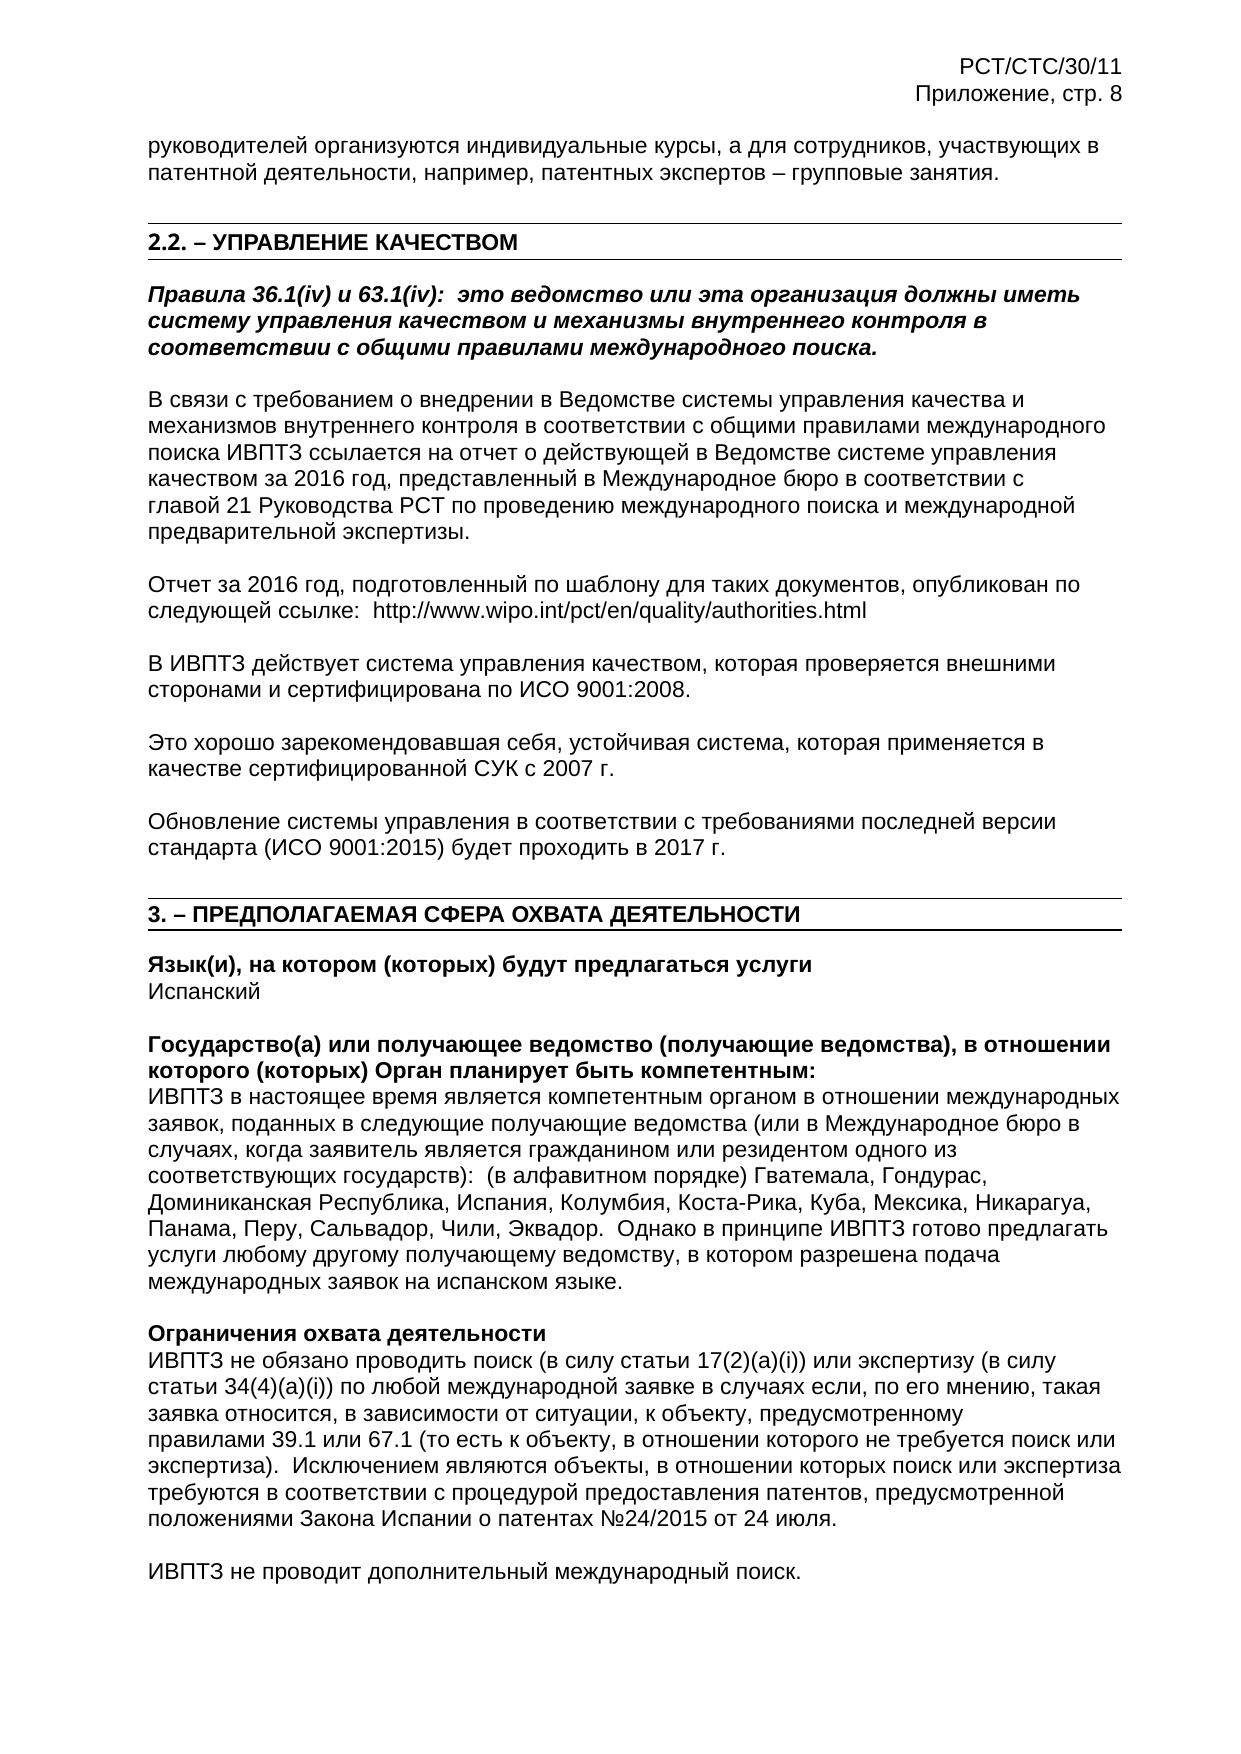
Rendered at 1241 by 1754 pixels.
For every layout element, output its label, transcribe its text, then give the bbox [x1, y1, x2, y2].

text В связи с требованием о внедрении в Ведомстве системы управления качества и механизмов внутреннего контроля в соответствии с общими правилами международного поиска ИВПТЗ ссылается на отчет о действующей в Ведомстве системе управления качеством за 2016 год, представленный в Международное бюро в соответствии с главой 21 Руководства РСТ по проведению международного поиска и международной предварительной экспертизы. [148, 386, 1122, 544]
text Испанский [148, 978, 1122, 1004]
text Правила 36.1(iv) и 63.1(iv): это ведомство или эта организация должны иметь систему управления качеством и механизмы внутреннего контроля в соответствии с общими правилами международного поиска. [148, 281, 1122, 360]
text ИВПТЗ не обязано проводить поиск (в силу статьи 17(2)(a)(i)) или экспертизу (в силу статьи 34(4)(a)(i)) по любой международной заявке в случаях если, по его мнению, такая заявка относится, в зависимости от ситуации, к объекту, предусмотренному правилами 39.1 или 67.1 (то есть к объекту, в отношении которого не требуется поиск или экспертиза). Исключением являются объекты, в отношении которых поиск или экспертиза требуются в соответствии с процедурой предоставления патентов, предусмотренной положениями Закона Испании о патентах №24/2015 от 24 июля. [148, 1347, 1122, 1531]
subtitle 3. – Предполагаемая сфера охвата деятельности [148, 899, 1122, 929]
text Ограничения охвата деятельности [148, 1320, 1122, 1347]
text Отчет за 2016 год, подготовленный по шаблону для таких документов, опубликован по следующей ссылке: http://www.wipo.int/pct/en/quality/authorities.html [148, 571, 1122, 623]
subtitle 2.2. – Управление качеством [148, 224, 1122, 259]
text ИВПТЗ не проводит дополнительный международный поиск. [148, 1558, 1122, 1584]
text Язык(и), на котором (которых) будут предлагаться услуги [148, 951, 1122, 978]
text ИВПТЗ в настоящее время является компетентным органом в отношении международных заявок, поданных в следующие получающие ведомства (или в Международное бюро в случаях, когда заявитель является гражданином или резидентом одного из соответствующих государств): (в алфавитном порядке) Гватемала, Гондурас, Доминиканская Республика, Испания, Колумбия, Коста-Рика, Куба, Мексика, Никарагуа, Панама, Перу, Сальвадор, Чили, Эквадор. Однако в принципе ИВПТЗ готово предлагать услуги любому другому получающему ведомству, в котором разрешена подача международных заявок на испанском языке. [148, 1083, 1122, 1294]
text Государство(а) или получающее ведомство (получающие ведомства), в отношении которого (которых) Орган планирует быть компетентным: [148, 1031, 1122, 1083]
text Это хорошо зарекомендовавшая себя, устойчивая система, которая применяется в качестве сертифицированной СУК с 2007 г. [148, 729, 1122, 781]
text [148, 132, 1122, 185]
text Обновление системы управления в соответствии с требованиями последней версии стандарта (ИСО 9001:2015) будет проходить в 2017 г. [148, 808, 1122, 861]
text В ИВПТЗ действует система управления качеством, которая проверяется внешними сторонами и сертифицирована по ИСО 9001:2008. [148, 650, 1122, 702]
